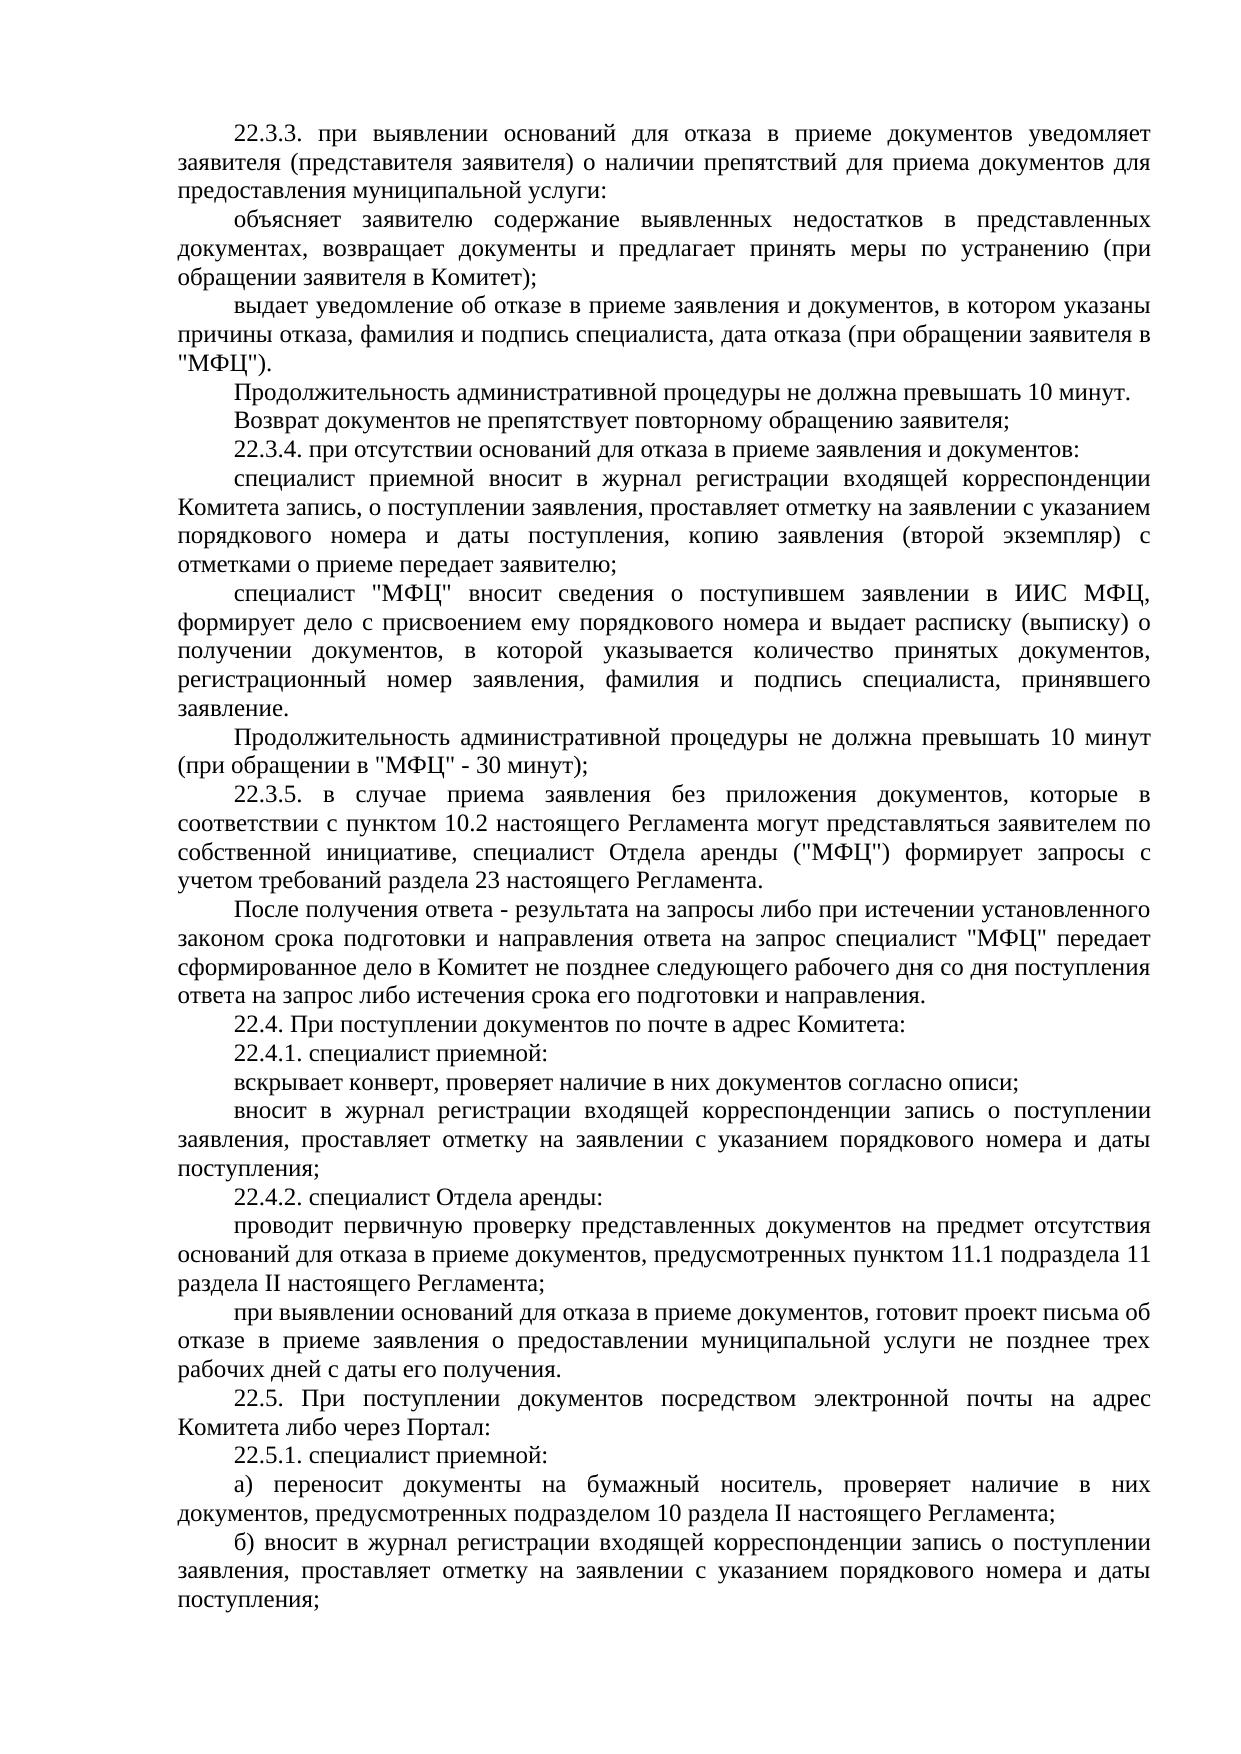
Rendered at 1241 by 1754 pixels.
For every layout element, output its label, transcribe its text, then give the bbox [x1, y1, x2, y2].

text Продолжительность административной процедуры не должна превышать 10 минут (при обращении в "МФЦ" - 30 минут); [177, 722, 1152, 779]
text 22.3.5. в случае приема заявления без приложения документов, которые в соответствии с пунктом 10.2 настоящего Регламента могут представляться заявителем по собственной инициативе, специалист Отдела аренды ("МФЦ") формирует запросы с учетом требований раздела 23 настоящего Регламента. [177, 779, 1152, 894]
text 22.4. При поступлении документов по почте в адрес Комитета: [177, 1009, 1152, 1038]
text специалист приемной вносит в журнал регистрации входящей корреспонденции Комитета запись, о поступлении заявления, проставляет отметку на заявлении с указанием порядкового номера и даты поступления, копию заявления (второй экземпляр) с отметками о приеме передает заявителю; [177, 463, 1152, 578]
text 22.3.4. при отсутствии оснований для отказа в приеме заявления и документов: [177, 434, 1152, 463]
text 22.5. При поступлении документов посредством электронной почты на адрес Комитета либо через Портал: [177, 1383, 1152, 1441]
text при выявлении оснований для отказа в приеме документов, готовит проект письма об отказе в приеме заявления о предоставлении муниципальной услуги не позднее трех рабочих дней с даты его получения. [177, 1297, 1152, 1383]
text 22.5.1. специалист приемной: [177, 1441, 1152, 1469]
text вносит в журнал регистрации входящей корреспонденции запись о поступлении заявления, проставляет отметку на заявлении с указанием порядкового номера и даты поступления; [177, 1096, 1152, 1182]
text вскрывает конверт, проверяет наличие в них документов согласно описи; [177, 1067, 1152, 1096]
text 22.4.2. специалист Отдела аренды: [177, 1182, 1152, 1211]
text 22.3.3. при выявлении оснований для отказа в приеме документов уведомляет заявителя (представителя заявителя) о наличии препятствий для приема документов для предоставления муниципальной услуги: [177, 118, 1152, 204]
text Продолжительность административной процедуры не должна превышать 10 минут. [177, 377, 1152, 406]
text б) вносит в журнал регистрации входящей корреспонденции запись о поступлении заявления, проставляет отметку на заявлении с указанием порядкового номера и даты поступления; [177, 1527, 1152, 1613]
text а) переносит документы на бумажный носитель, проверяет наличие в них документов, предусмотренных подразделом 10 раздела II настоящего Регламента; [177, 1469, 1152, 1527]
text объясняет заявителю содержание выявленных недостатков в представленных документах, возвращает документы и предлагает принять меры по устранению (при обращении заявителя в Комитет); [177, 204, 1152, 291]
text проводит первичную проверку представленных документов на предмет отсутствия оснований для отказа в приеме документов, предусмотренных пунктом 11.1 подраздела 11 раздела II настоящего Регламента; [177, 1211, 1152, 1297]
text выдает уведомление об отказе в приеме заявления и документов, в котором указаны причины отказа, фамилия и подпись специалиста, дата отказа (при обращении заявителя в "МФЦ"). [177, 291, 1152, 377]
text Возврат документов не препятствует повторному обращению заявителя; [177, 406, 1152, 434]
text После получения ответа - результата на запросы либо при истечении установленного законом срока подготовки и направления ответа на запрос специалист "МФЦ" передает сформированное дело в Комитет не позднее следующего рабочего дня со дня поступления ответа на запрос либо истечения срока его подготовки и направления. [177, 894, 1152, 1009]
text 22.4.1. специалист приемной: [177, 1038, 1152, 1067]
text специалист "МФЦ" вносит сведения о поступившем заявлении в ИИС МФЦ, формирует дело с присвоением ему порядкового номера и выдает расписку (выписку) о получении документов, в которой указывается количество принятых документов, регистрационный номер заявления, фамилия и подпись специалиста, принявшего заявление. [177, 578, 1152, 722]
